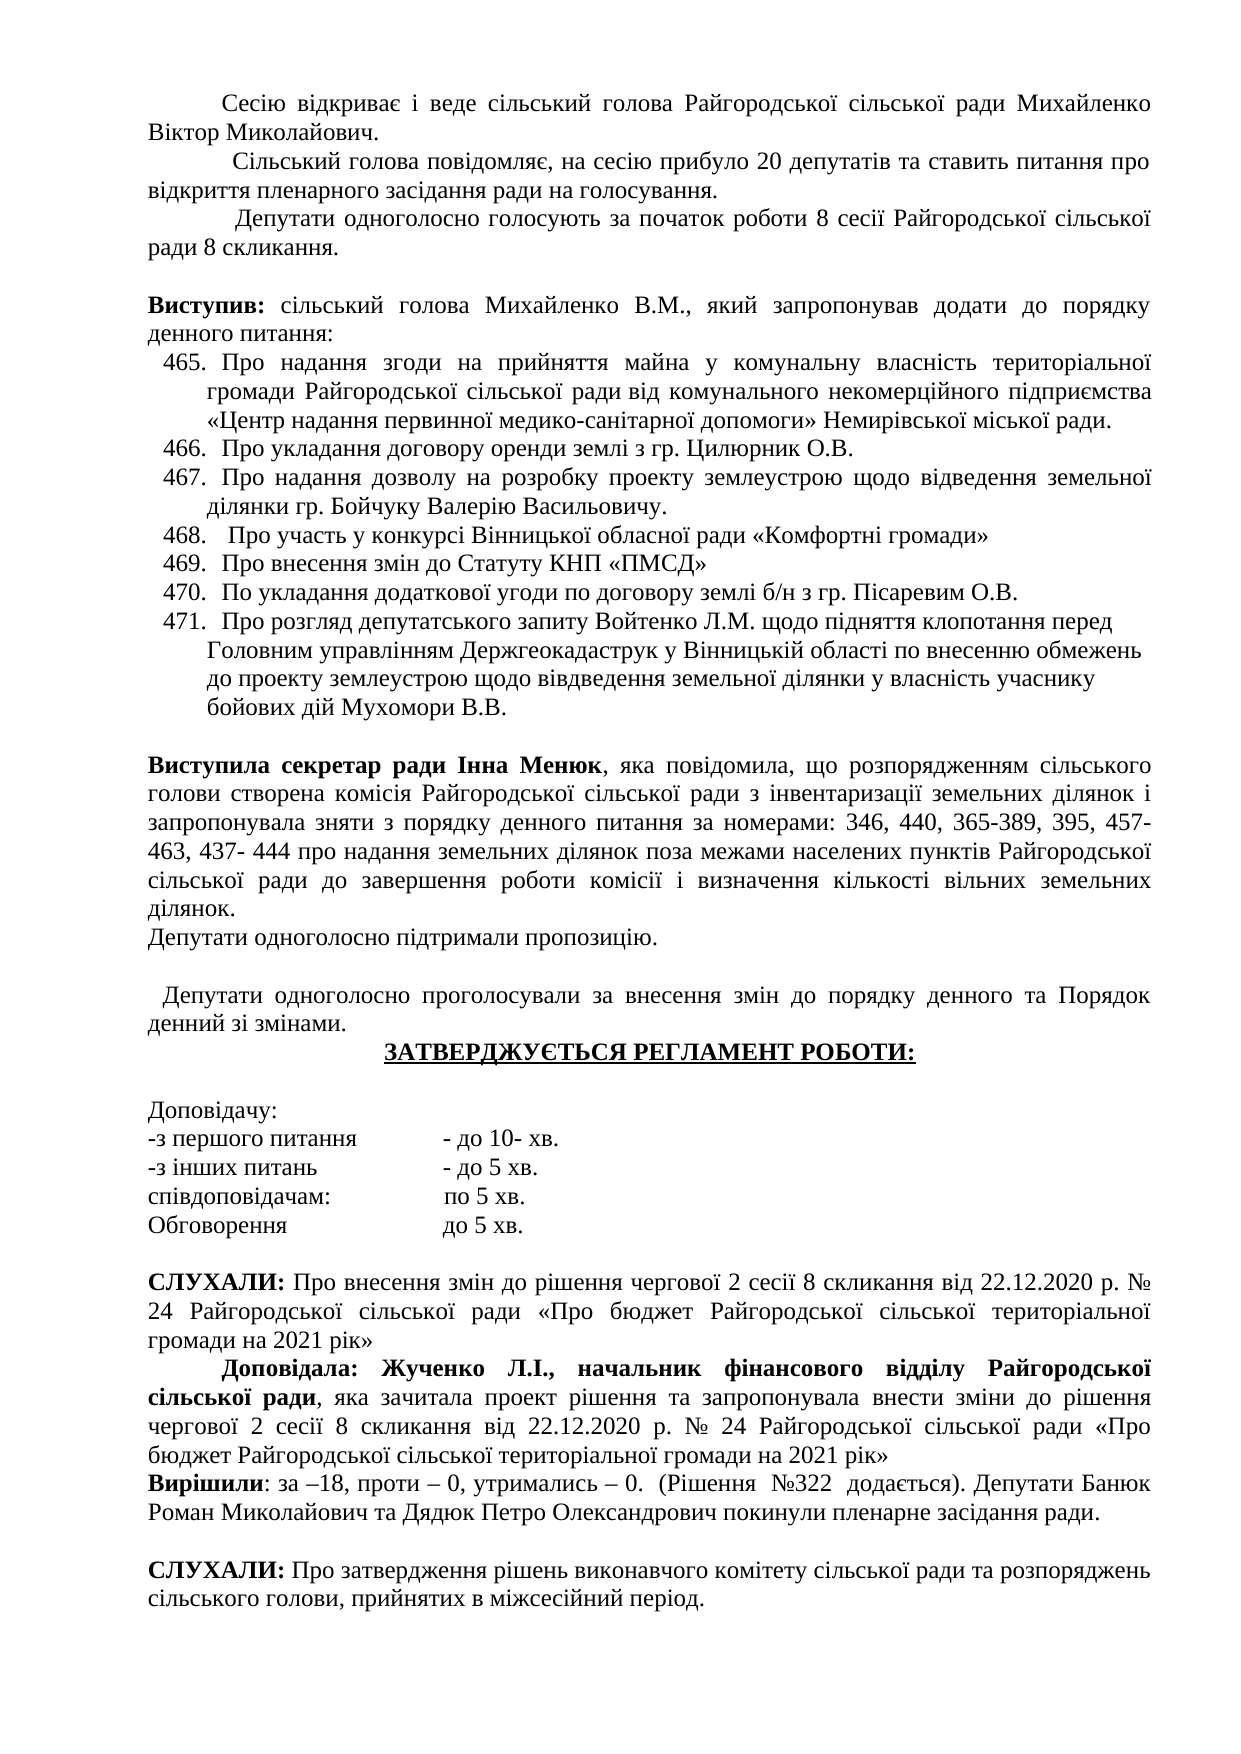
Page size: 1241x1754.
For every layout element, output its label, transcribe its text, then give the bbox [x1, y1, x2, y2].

text Депутати одноголосно підтримали пропозицію. [148, 922, 1152, 951]
text Сільський голова повідомляє, на сесію прибуло 20 депутатів та ставить питання про відкриття пленарного засідання ради на голосування. [148, 146, 1152, 203]
text Депутати одноголосно голосують за початок роботи 8 сесії Райгородської сільської ради 8 скликання. [148, 203, 1152, 261]
text співдоповідачам: по 5 хв. [148, 1181, 1152, 1210]
text Виступила секретар ради Інна Менюк, яка повідомила, що розпорядженням сільського голови створена комісія Райгородської сільської ради з інвентаризації земельних ділянок і запропонувала зняти з порядку денного питання за номерами: 346, 440, 365-389, 395, 457-463, 437- 444 про надання земельних ділянок поза межами населених пунктів Райгородської сільської ради до завершення роботи комісії і визначення кількості вільних земельних ділянок. [148, 750, 1152, 922]
list Про надання дозволу на розробку проекту землеустрою щодо відведення земельної ділянки гр. Бойчуку Валерію Васильовичу. [163, 462, 1152, 520]
text Доповідала: Жученко Л.І., начальник фінансового відділу Райгородської сільської ради, яка зачитала проект рішення та запропонувала внести зміни до рішення чергової 2 сесії 8 скликання від 22.12.2020 р. № 24 Райгородської сільської ради «Про бюджет Райгородської сільської територіальної громади на 2021 рік» [148, 1353, 1152, 1468]
text СЛУХАЛИ: Про внесення змін до рішення чергової 2 сесії 8 скликання від 22.12.2020 р. № 24 Райгородської сільської ради «Про бюджет Райгородської сільської територіальної громади на 2021 рік» [148, 1267, 1152, 1353]
list Про укладання договору оренди землі з гр. Цилюрник О.В. [163, 433, 1152, 462]
list Про надання згоди на прийняття майна у комунальну власність територіальної громади Райгородської сільської ради від комунального некомерційного підприємства «Центр надання первинної медико-санітарної допомоги» Немирівської міської ради. [163, 347, 1152, 433]
text Вирішили: за –18, проти – 0, утримались – 0. (Рішення №322 додається). Депутати Банюк Роман Миколайович та Дядюк Петро Олександрович покинули пленарне засідання ради. [148, 1468, 1152, 1526]
text -з інших питань - до 5 хв. [148, 1152, 1152, 1181]
list Про розгляд депутатського запиту Войтенко Л.М. щодо підняття клопотання перед Головним управлінням Держгеокадаструк у Вінницькій області по внесенню обмежень до проекту землеустрою щодо вівдведення земельної ділянки у власність учаснику бойових дій Мухомори В.В. [163, 606, 1152, 721]
text Депутати одноголосно проголосували за внесення змін до порядку денного та Порядок денний зі змінами. [148, 980, 1152, 1037]
text Доповідачу: [148, 1095, 1152, 1123]
text Сесію відкриває і веде сільський голова Райгородської сільської ради Михайленко Віктор Миколайович. [148, 88, 1152, 146]
text СЛУХАЛИ: Про затвердження рішень виконавчого комітету сільської ради та розпоряджень сільського голови, прийнятих в міжсесійний період. [148, 1555, 1152, 1612]
text -з першого питання - до 10- хв. [148, 1123, 1152, 1152]
text Обговорення до 5 хв. [148, 1210, 1152, 1238]
text Виступив: сільський голова Михайленко В.М., який запропонував додати до порядку денного питання: [148, 290, 1152, 347]
list По укладання додаткової угоди по договору землі б/н з гр. Пісаревим О.В. [163, 577, 1152, 606]
list Про участь у конкурсі Вінницької обласної ради «Комфортні громади» [163, 520, 1152, 548]
list Про внесення змін до Статуту КНП «ПМСД» [163, 548, 1152, 577]
text ЗАТВЕРДЖУЄТЬСЯ РЕГЛАМЕНТ РОБОТИ: [148, 1037, 1152, 1066]
